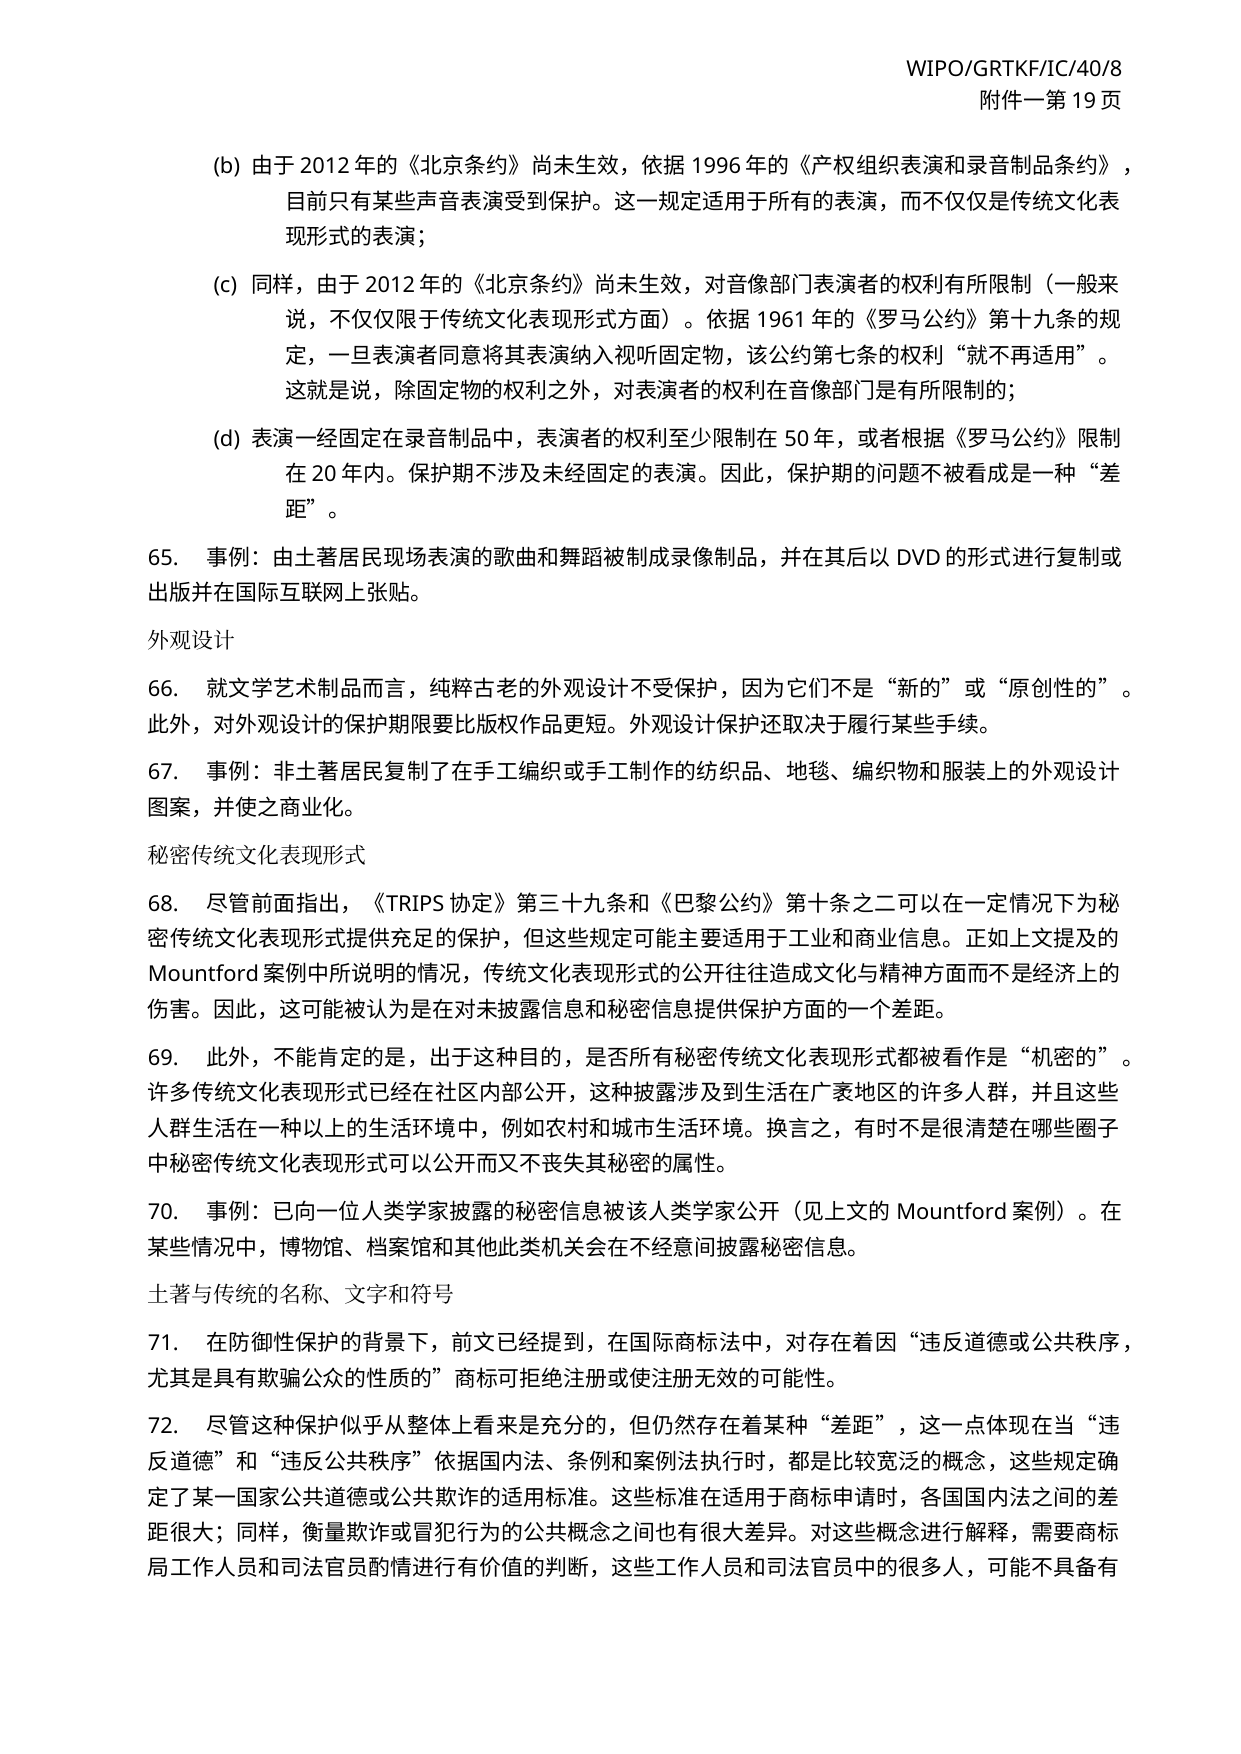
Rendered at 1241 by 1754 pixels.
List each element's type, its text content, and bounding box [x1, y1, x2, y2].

list 在防御性保护的背景下，前文已经提到，在国际商标法中，对存在着因“违反道德或公共秩序，尤其是具有欺骗公众的性质的”商标可拒绝注册或使注册无效的可能性。 [148, 1322, 1122, 1392]
list 事例：由土著居民现场表演的歌曲和舞蹈被制成录像制品，并在其后以DVD的形式进行复制或出版并在国际互联网上张贴。 [148, 536, 1122, 607]
list 同样，由于2012年的《北京条约》尚未生效，对音像部门表演者的权利有所限制（一般来说，不仅仅限于传统文化表现形式方面）。依据1961年的《罗马公约》第十九条的规定，一旦表演者同意将其表演纳入视听固定物，该公约第七条的权利“就不再适用”。这就是说，除固定物的权利之外，对表演者的权利在音像部门是有所限制的； [213, 263, 1122, 405]
list 此外，不能肯定的是，出于这种目的，是否所有秘密传统文化表现形式都被看作是“机密的”。许多传统文化表现形式已经在社区内部公开，这种披露涉及到生活在广袤地区的许多人群，并且这些人群生活在一种以上的生活环境中，例如农村和城市生活环境。换言之，有时不是很清楚在哪些圈子中秘密传统文化表现形式可以公开而又不丧失其秘密的属性。 [148, 1036, 1122, 1178]
list 就文学艺术制品而言，纯粹古老的外观设计不受保护，因为它们不是“新的”或“原创性的”。此外，对外观设计的保护期限要比版权作品更短。外观设计保护还取决于履行某些手续。 [148, 667, 1122, 738]
list 事例：已向一位人类学家披露的秘密信息被该人类学家公开（见上文的Mountford案例）。在某些情况中，博物馆、档案馆和其他此类机关会在不经意间披露秘密信息。 [148, 1190, 1122, 1261]
subtitle 外观设计 [148, 619, 1122, 655]
list 由于2012年的《北京条约》尚未生效，依据1996年的《产权组织表演和录音制品条约》，目前只有某些声音表演受到保护。这一规定适用于所有的表演，而不仅仅是传统文化表现形式的表演； [213, 144, 1122, 251]
subtitle 土著与传统的名称、文字和符号 [148, 1274, 1122, 1309]
list 表演一经固定在录音制品中，表演者的权利至少限制在50年，或者根据《罗马公约》限制在20年内。保护期不涉及未经固定的表演。因此，保护期的问题不被看成是一种“差距”。 [213, 417, 1122, 524]
list 事例：非土著居民复制了在手工编织或手工制作的纺织品、地毯、编织物和服装上的外观设计图案，并使之商业化。 [148, 751, 1122, 822]
subtitle 秘密传统文化表现形式 [148, 834, 1122, 869]
list 尽管前面指出，《TRIPS协定》第三十九条和《巴黎公约》第十条之二可以在一定情况下为秘密传统文化表现形式提供充足的保护，但这些规定可能主要适用于工业和商业信息。正如上文提及的Mountford案例中所说明的情况，传统文化表现形式的公开往往造成文化与精神方面而不是经济上的伤害。因此，这可能被认为是在对未披露信息和秘密信息提供保护方面的一个差距。 [148, 882, 1122, 1024]
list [148, 1405, 1122, 1582]
